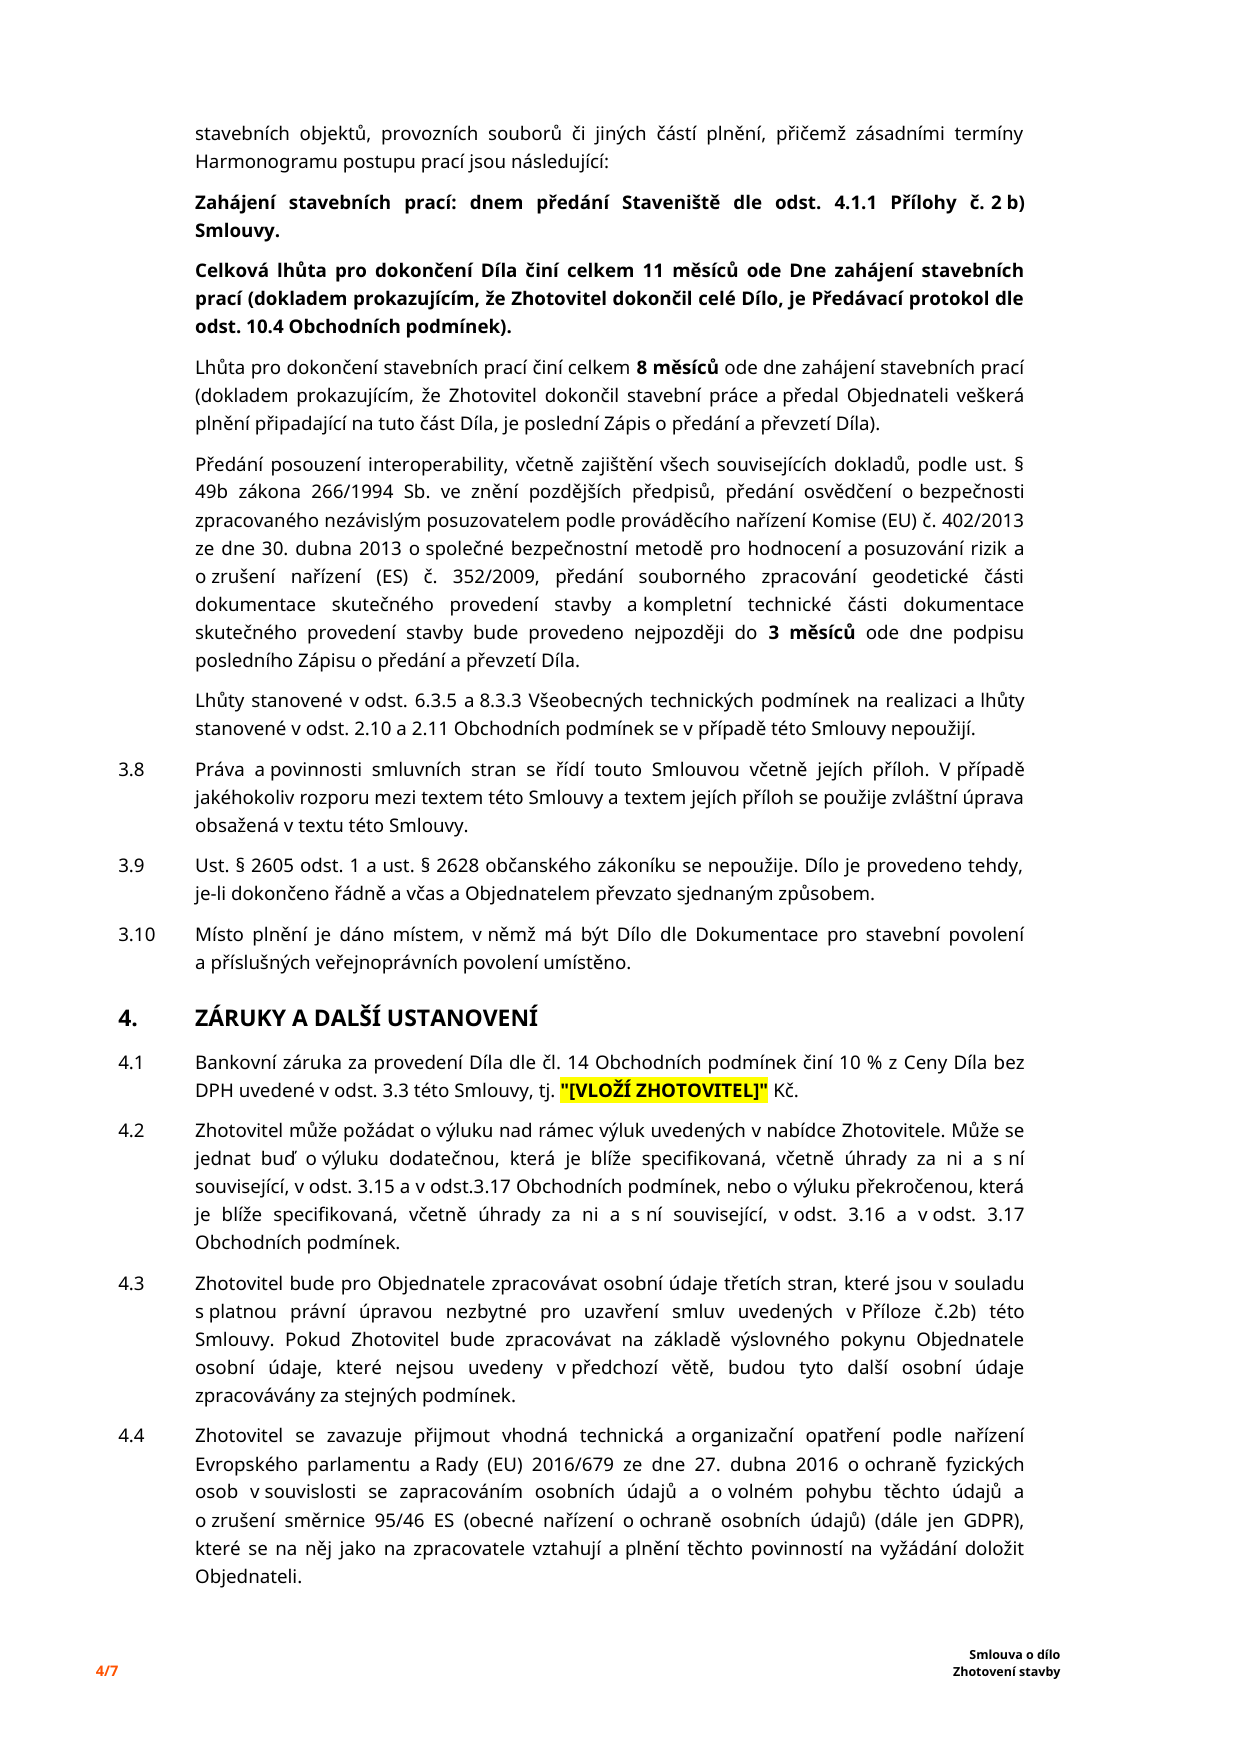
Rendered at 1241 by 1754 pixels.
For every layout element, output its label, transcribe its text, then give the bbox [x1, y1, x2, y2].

text Celková lhůta pro dokončení Díla činí celkem 11 měsíců ode Dne zahájení stavebních prací (dokladem prokazujícím, že Zhotovitel dokončil celé Dílo, je Předávací protokol dle odst. 10.4 Obchodních podmínek). [195, 258, 1024, 339]
text Bankovní záruka za provedení Díla dle čl. 14 Obchodních podmínek činí 10 % z Ceny Díla bez DPH uvedené v odst. 3.3 této Smlouvy, tj. "[VLOŽÍ ZHOTOVITEL]" Kč. [118, 1049, 1024, 1103]
text Zhotovitel může požádat o výluku nad rámec výluk uvedených v nabídce Zhotovitele. Může se jednat buď o výluku dodatečnou, která je blíže specifikovaná, včetně úhrady za ni a s ní související, v odst. 3.15 a v odst.3.17 Obchodních podmínek, nebo o výluku překročenou, která je blíže specifikovaná, včetně úhrady za ni a s ní související, v odst. 3.16 a v odst. 3.17 Obchodních podmínek. [118, 1118, 1024, 1255]
text Zhotovitel bude pro Objednatele zpracovávat osobní údaje třetích stran, které jsou v souladu s platnou právní úpravou nezbytné pro uzavření smluv uvedených v Příloze č.2b) této Smlouvy. Pokud Zhotovitel bude zpracovávat na základě výslovného pokynu Objednatele osobní údaje, které nejsou uvedeny v předchozí větě, budou tyto další osobní údaje zpracovávány za stejných podmínek. [118, 1270, 1024, 1408]
text ZÁRUKY A DALŠÍ USTANOVENÍ [118, 1002, 1024, 1033]
text Zhotovitel se zavazuje přijmout vhodná technická a organizační opatření podle nařízení Evropského parlamentu a Rady (EU) 2016/679 ze dne 27. dubna 2016 o ochraně fyzických osob v souvislosti se zapracováním osobních údajů a o volném pohybu těchto údajů a o zrušení směrnice 95/46 ES (obecné nařízení o ochraně osobních údajů) (dále jen GDPR), které se na něj jako na zpracovatele vztahují a plnění těchto povinností na vyžádání doložit Objednateli. [118, 1423, 1024, 1588]
text Práva a povinnosti smluvních stran se řídí touto Smlouvou včetně jejích příloh. V případě jakéhokoliv rozporu mezi textem této Smlouvy a textem jejích příloh se použije zvláštní úprava obsažená v textu této Smlouvy. [118, 756, 1024, 838]
text Předání posouzení interoperability, včetně zajištění všech souvisejících dokladů, podle ust. § 49b zákona 266/1994 Sb. ve znění pozdějších předpisů, předání osvědčení o bezpečnosti zpracovaného nezávislým posuzovatelem podle prováděcího nařízení Komise (EU) č. 402/2013 ze dne 30. dubna 2013 o společné bezpečnostní metodě pro hodnocení a posuzování rizik a o zrušení nařízení (ES) č. 352/2009, předání souborného zpracování geodetické části dokumentace skutečného provedení stavby a kompletní technické části dokumentace skutečného provedení stavby bude provedeno nejpozději do 3 měsíců ode dne podpisu posledního Zápisu o předání a převzetí Díla. [195, 451, 1024, 672]
text Lhůty stanovené v odst. 6.3.5 a 8.3.3 Všeobecných technických podmínek na realizaci a lhůty stanovené v odst. 2.10 a 2.11 Obchodních podmínek se v případě této Smlouvy nepoužijí. [195, 687, 1024, 741]
text Lhůta pro dokončení stavebních prací činí celkem 8 měsíců ode dne zahájení stavebních prací (dokladem prokazujícím, že Zhotovitel dokončil stavební práce a předal Objednateli veškerá plnění připadající na tuto část Díla, je poslední Zápis o předání a převzetí Díla). [195, 354, 1024, 436]
text Místo plnění je dáno místem, v němž má být Dílo dle Dokumentace pro stavební povolení a příslušných veřejnoprávních povolení umístěno. [118, 921, 1024, 975]
text Zahájení stavebních prací: dnem předání Staveniště dle odst. 4.1.1 Přílohy č. 2 b) Smlouvy. [195, 189, 1024, 243]
text Ust. § 2605 odst. 1 a ust. § 2628 občanského zákoníku se nepoužije. Dílo je provedeno tehdy, je-li dokončeno řádně a včas a Objednatelem převzato sjednaným způsobem. [118, 853, 1024, 906]
